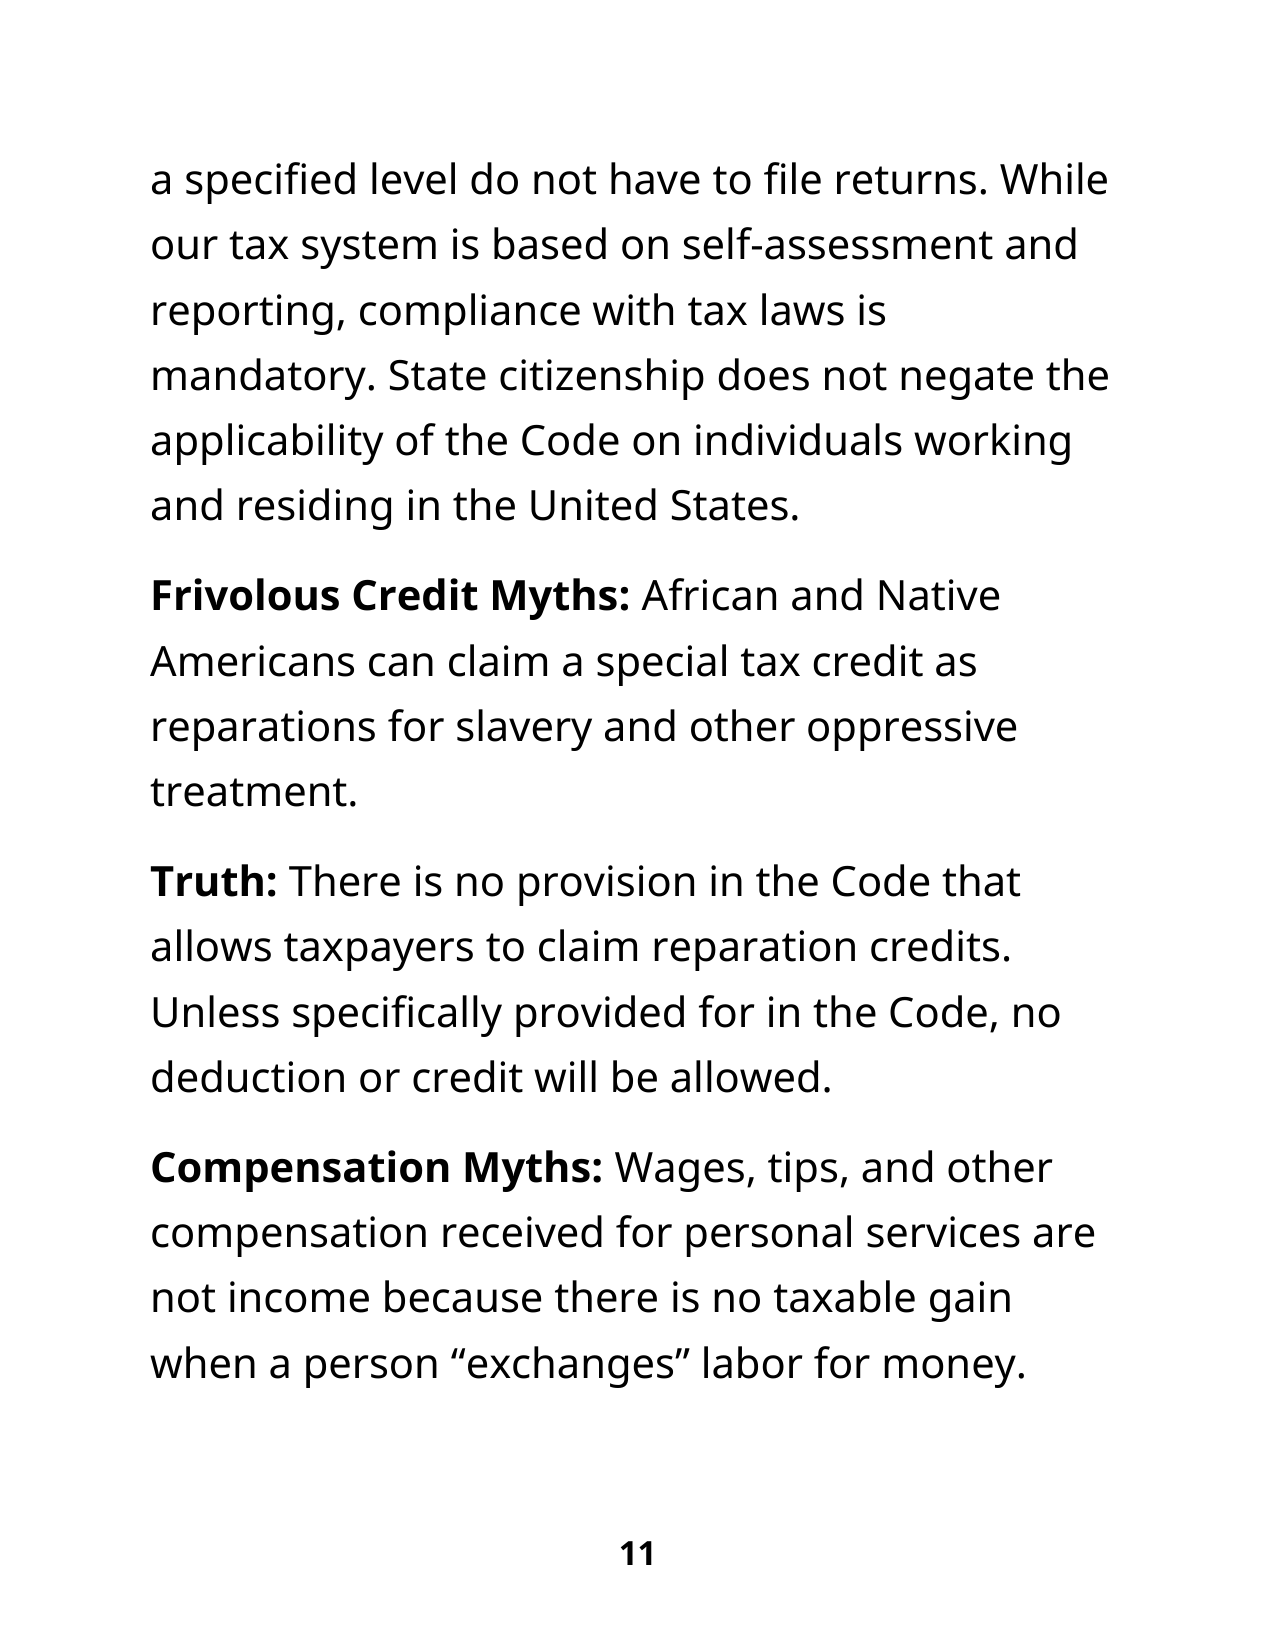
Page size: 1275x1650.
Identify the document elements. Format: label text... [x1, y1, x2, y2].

text Compensation Myths: Wages, tips, and other compensation received for personal services are not income because there is no taxable gain when a person “exchanges” labor for money. [150, 1138, 1125, 1390]
text Truth: There is no provision in the Code that allows taxpayers to claim reparation credits. Unless specifically provided for in the Code, no deduction or credit will be allowed. [150, 852, 1125, 1104]
text Frivolous Credit Myths: African and Native Americans can claim a special tax credit as reparations for slavery and other oppressive treatment. [150, 566, 1125, 819]
text a specified level do not have to file returns. While our tax system is based on self-assessment and reporting, compliance with tax laws is mandatory. State citizenship does not negate the applicability of the Code on individuals working and residing in the United States. [150, 150, 1125, 533]
